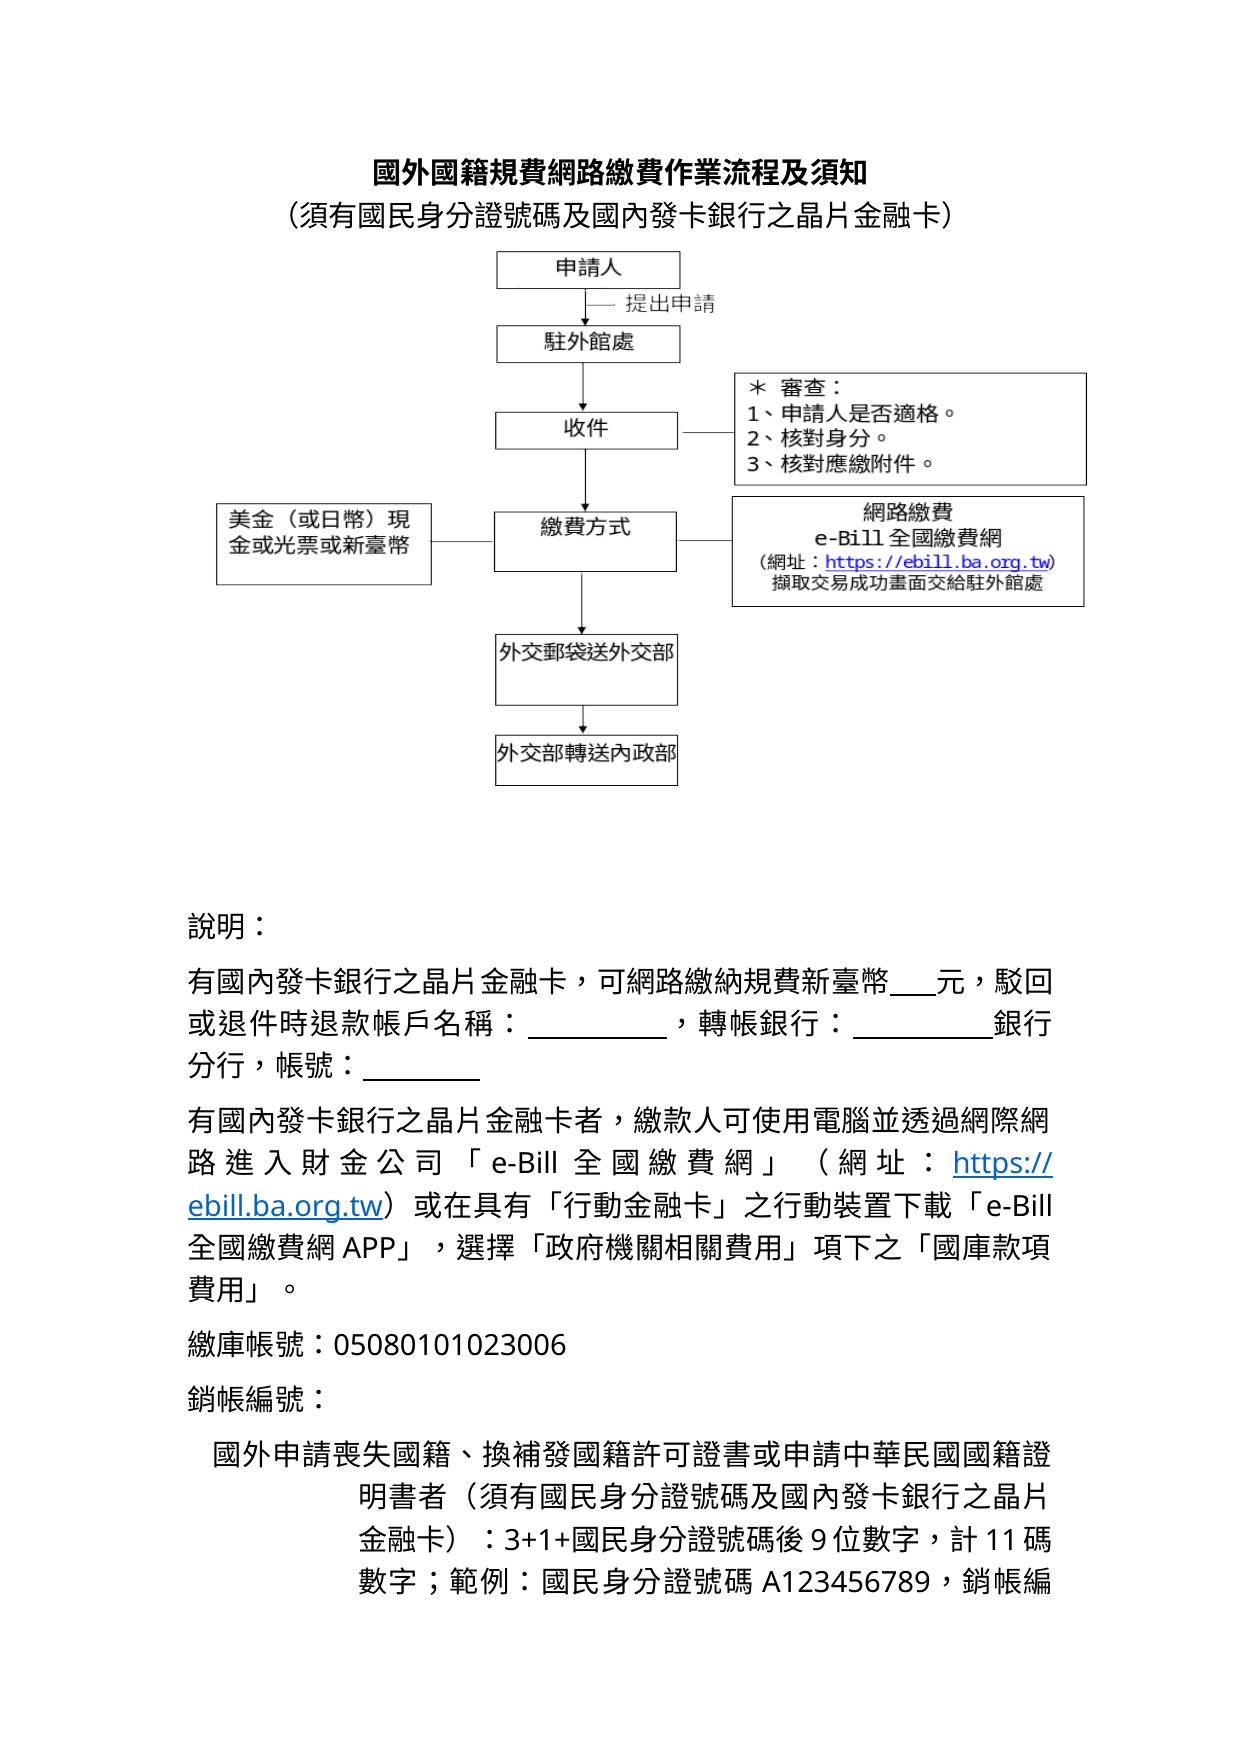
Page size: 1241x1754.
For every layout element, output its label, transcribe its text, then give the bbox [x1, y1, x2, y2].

text 銷帳編號： [187, 1377, 1053, 1419]
text 國外國籍規費網路繳費作業流程及須知 [187, 150, 1053, 192]
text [212, 1431, 1053, 1601]
text （須有國民身分證號碼及國內發卡銀行之晶片金融卡） [187, 192, 1053, 234]
text 說明： [187, 247, 1053, 946]
text 有國內發卡銀行之晶片金融卡，可網路繳納規費新臺幣 元，駁回或退件時退款帳戶名稱： ，轉帳銀行： 銀行 分行，帳號： [187, 958, 1053, 1085]
text 繳庫帳號：05080101023006 [187, 1322, 1053, 1364]
text 有國內發卡銀行之晶片金融卡者，繳款人可使用電腦並透過網際網路進入財金公司「e-Bill全國繳費網」（網址：https://ebill.ba.org.tw）或在具有「行動金融卡」之行動裝置下載「e-Bill全國繳費網APP」，選擇「政府機關相關費用」項下之「國庫款項費用」。 [187, 1097, 1053, 1309]
